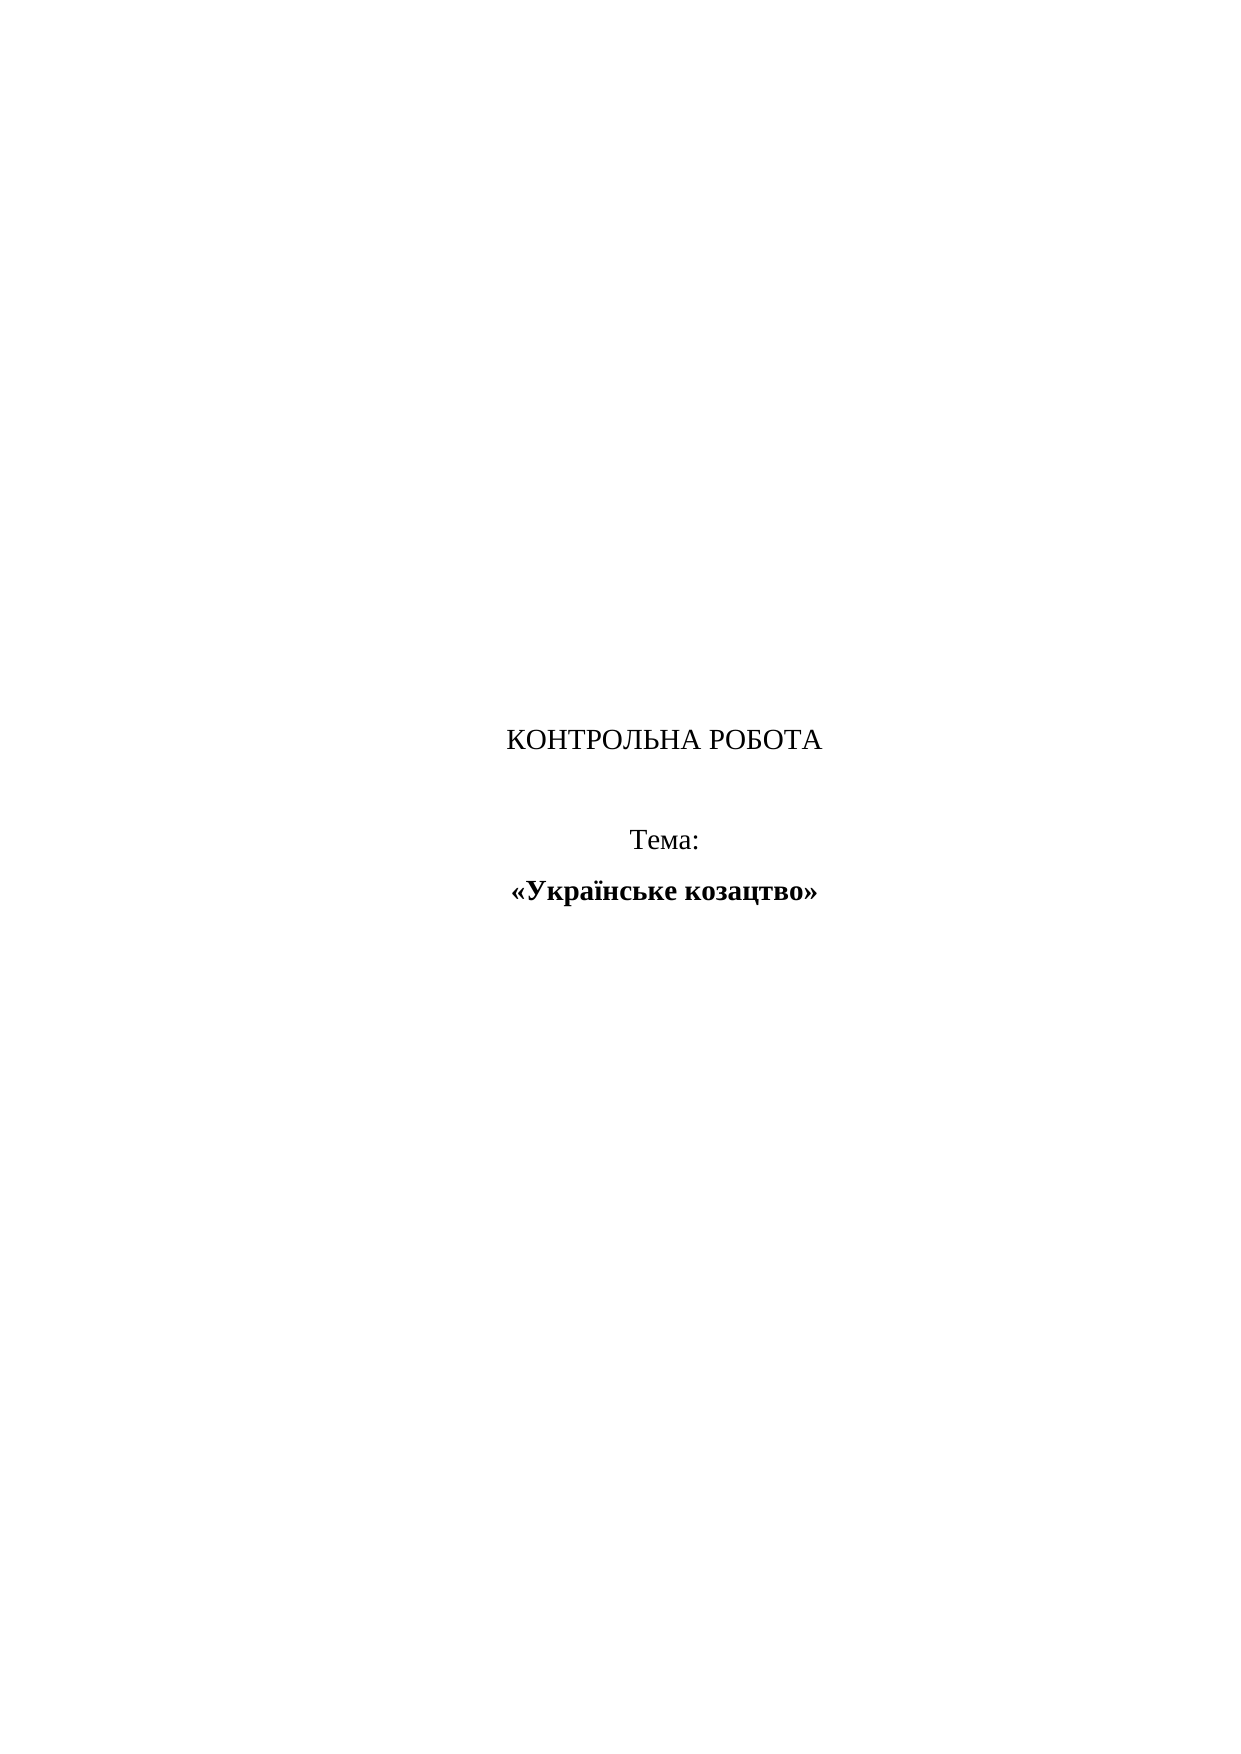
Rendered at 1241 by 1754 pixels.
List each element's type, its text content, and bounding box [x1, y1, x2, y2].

text «Українське козацтво» [177, 873, 1152, 906]
text КОНТРОЛЬНА РОБОТА [177, 722, 1152, 755]
text Тема: [177, 822, 1152, 856]
